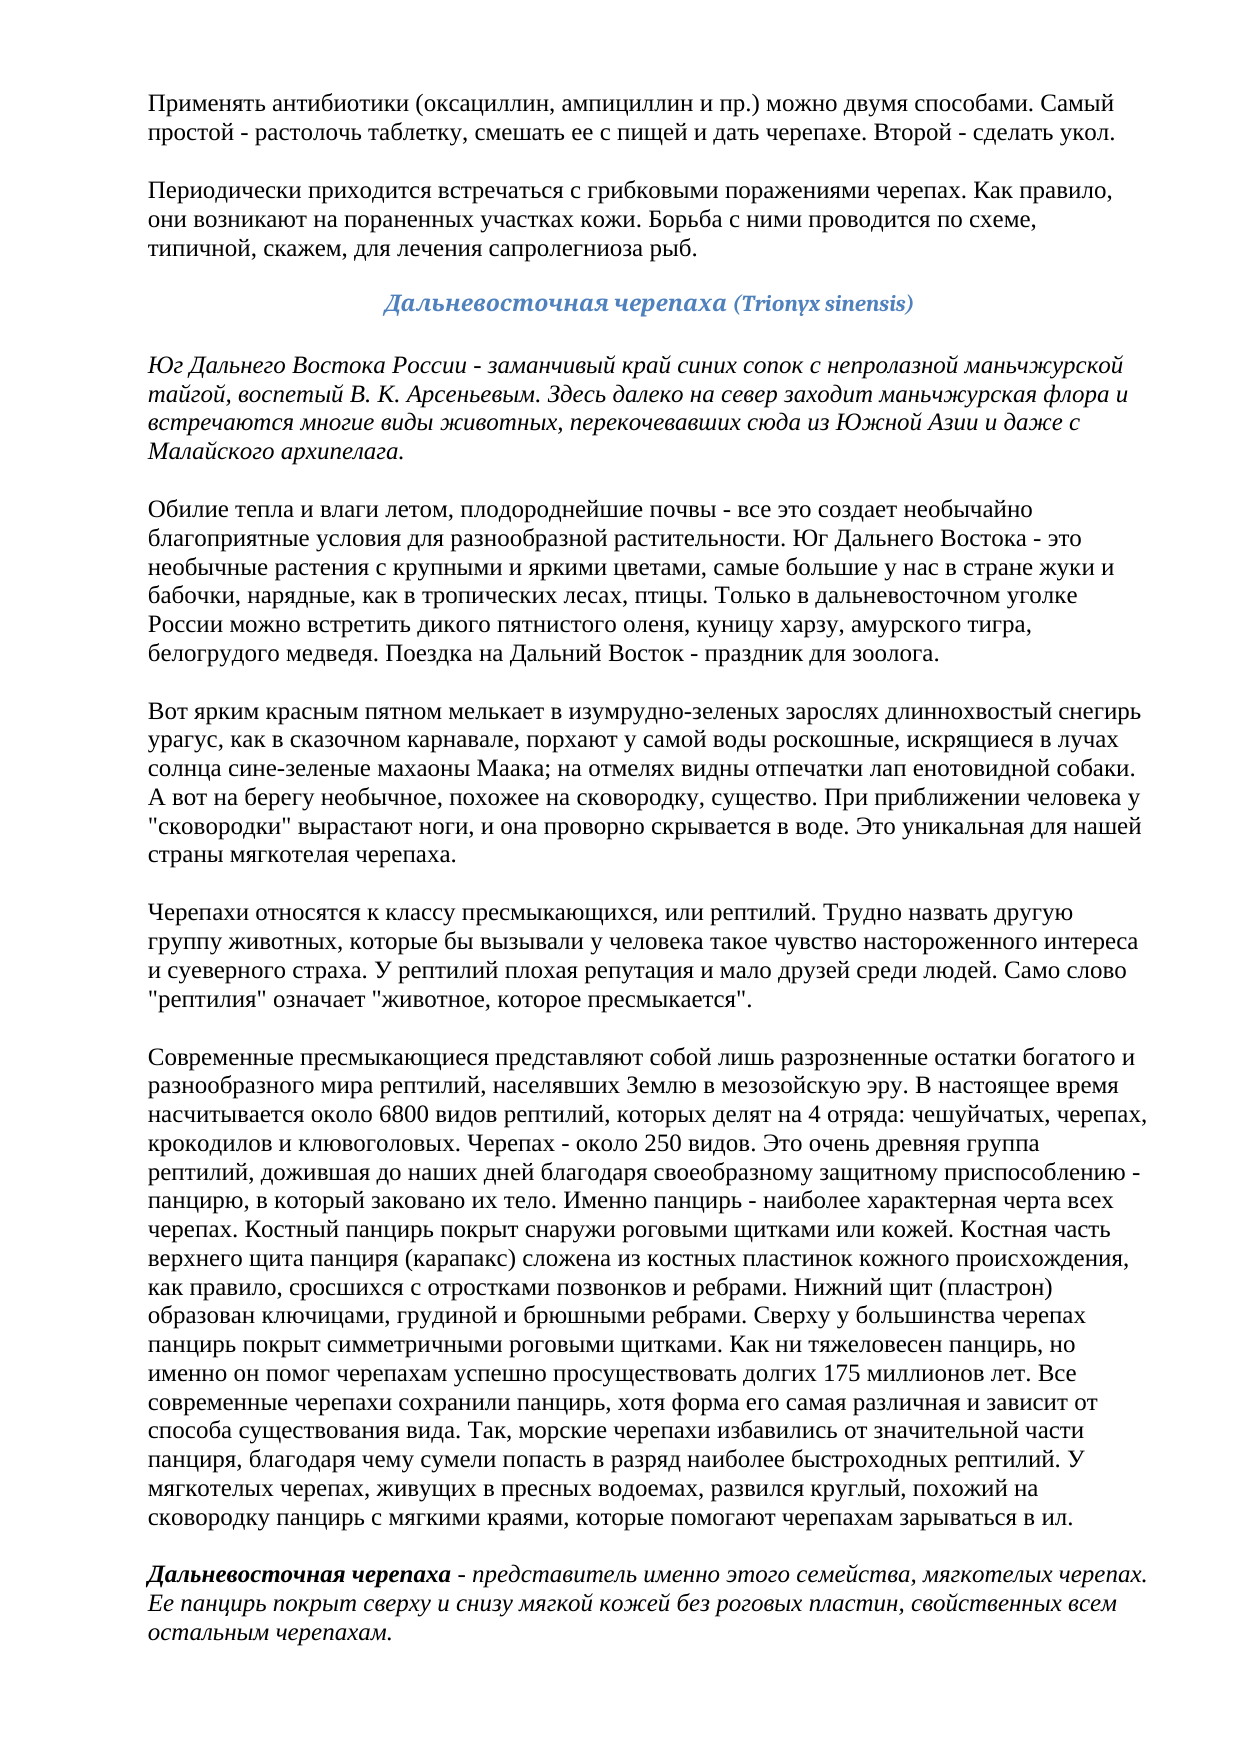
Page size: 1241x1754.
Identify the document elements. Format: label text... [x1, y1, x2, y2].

text Современные пресмыкающиеся представляют собой лишь разрозненные остатки богатого и разнообразного мира рептилий, населявших Землю в мезозойскую эру. В настоящее время насчитывается около 6800 видов рептилий, которых делят на 4 отряда: чешуйчатых, черепах, крокодилов и клювоголовых. Черепах - около 250 видов. Это очень древняя группа рептилий, дожившая до наших дней благодаря своеобразному защитному приспособлению - панцирю, в который заковано их тело. Именно панцирь - наиболее характерная черта всех черепах. Костный панцирь покрыт снаружи роговыми щитками или кожей. Костная часть верхнего щита панциря (карапакс) сложена из костных пластинок кожного происхождения, как правило, сросшихся с отростками позвонков и ребрами. Нижний щит (пластрон) образован ключицами, грудиной и брюшными ребрами. Сверху у большинства черепах панцирь покрыт симметричными роговыми щитками. Как ни тяжеловесен панцирь, но именно он помог черепахам успешно просуществовать долгих 175 миллионов лет. Все современные черепахи сохранили панцирь, хотя форма его самая различная и зависит от способа существования вида. Так, морские черепахи избавились от значительной части панциря, благодаря чему сумели попасть в разряд наиболее быстроходных рептилий. У мягкотелых черепах, живущих в пресных водоемах, развился круглый, похожий на сковородку панцирь с мягкими краями, которые помогают черепахам зарываться в ил. [148, 1042, 1152, 1530]
text Вот ярким красным пятном мелькает в изумрудно-зеленых зарослях длиннохвостый снегирь урагус, как в сказочном карнавале, порхают у самой воды роскошные, искрящиеся в лучах солнца сине-зеленые махаоны Маака; на отмелях видны отпечатки лап енотовидной собаки. А вот на берегу необычное, похожее на сковородку, существо. При приближении человека у "сковородки" вырастают ноги, и она проворно скрывается в воде. Это уникальная для нашей страны мягкотелая черепаха. [148, 696, 1152, 868]
text Обилие тепла и влаги летом, плодороднейшие почвы - все это создает необычайно благоприятные условия для разнообразной растительности. Юг Дальнего Востока - это необычные растения с крупными и яркими цветами, самые большие у нас в стране жуки и бабочки, нарядные, как в тропических лесах, птицы. Только в дальневосточном уголке России можно встретить дикого пятнистого оленя, куницу харзу, амурского тигра, белогрудого медведя. Поездка на Дальний Восток - праздник для зоолога. [148, 494, 1152, 667]
text Периодически приходится встречаться с грибковыми поражениями черепах. Как правило, они возникают на пораненных участках кожи. Борьба с ними проводится по схеме, типичной, скажем, для лечения сапролегниоза рыб. [148, 175, 1152, 261]
text Дальневосточная черепаха - представитель именно этого семейства, мягкотелых черепах. Ее панцирь покрыт сверху и снизу мягкой кожей без роговых пластин, свойственных всем остальным черепахам. [148, 1559, 1152, 1646]
text Черепахи относятся к классу пресмыкающихся, или рептилий. Трудно назвать другую группу животных, которые бы вызывали у человека такое чувство настороженного интереса и суеверного страха. У рептилий плохая репутация и мало друзей среди людей. Само слово "рептилия" означает "животное, которое пресмыкается". [148, 897, 1152, 1012]
text Применять антибиотики (оксациллин, ампициллин и пр.) можно двумя способами. Самый простой - растолочь таблетку, смешать ее с пищей и дать черепахе. Второй - сделать укол. [148, 88, 1152, 146]
text Юг Дальнего Востока России - заманчивый край синих сопок с непролазной маньчжурской тайгой, воспетый В. К. Арсеньевым. Здесь далеко на север заходит маньчжурская флора и встречаются многие виды животных, перекочевавших сюда из Южной Азии и даже с Малайского архипелага. [148, 350, 1152, 465]
subtitle Дальневосточная черепаха (Trionyx sinensis) [148, 291, 1152, 317]
